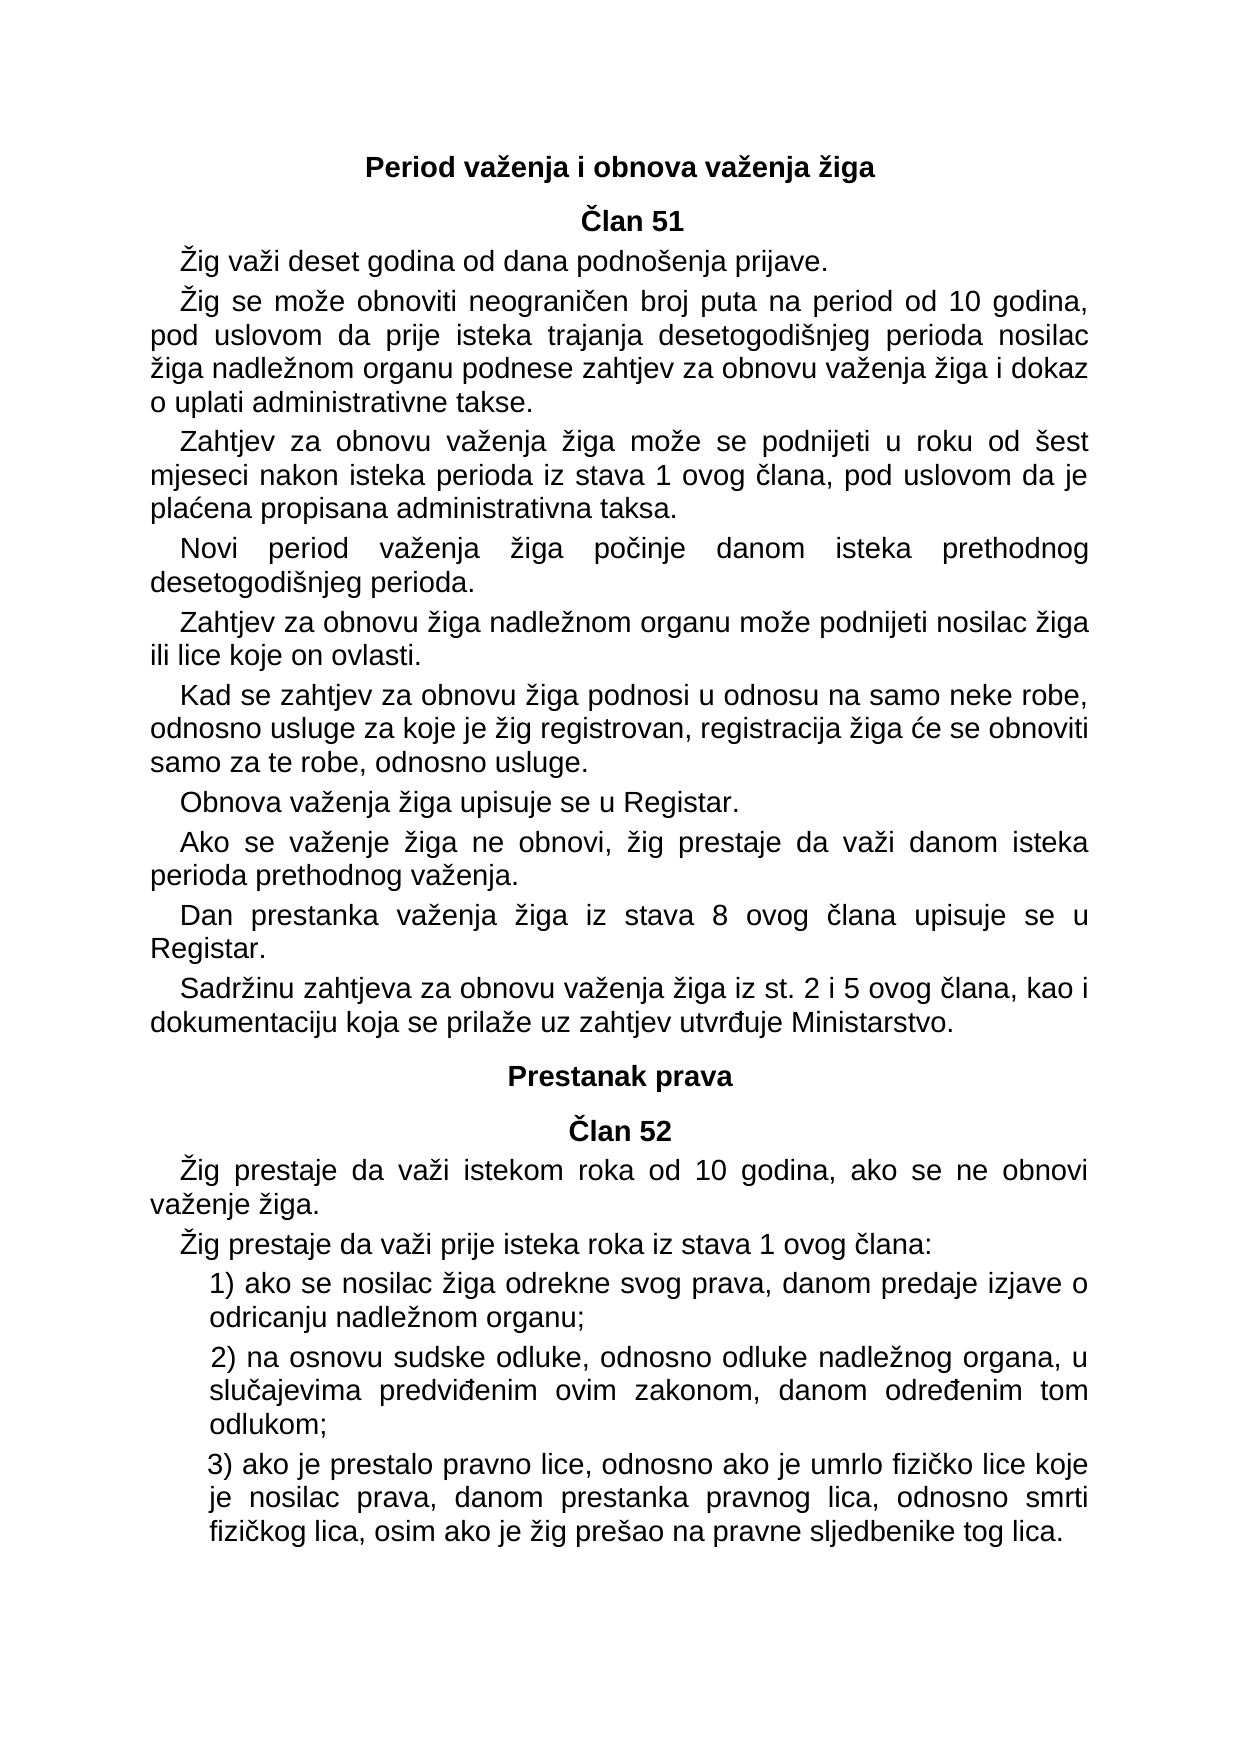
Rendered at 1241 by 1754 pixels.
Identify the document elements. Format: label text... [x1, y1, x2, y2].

text Žig se može obnoviti neograničen broj puta na period od 10 godina, pod uslovom da prije isteka trajanja desetogodišnjeg perioda nosilac žiga nadležnom organu podnese zahtjev za obnovu važenja žiga i dokaz o uplati administrativne takse. [150, 284, 1090, 418]
text Period važenja i obnova važenja žiga [150, 150, 1090, 183]
text 1) ako se nosilac žiga odrekne svog prava, danom predaje izjave o odricanju nadležnom organu; [179, 1266, 1090, 1333]
text Sadržinu zahtjeva za obnovu važenja žiga iz st. 2 i 5 ovog člana, kao i dokumentaciju koja se prilaže uz zahtjev utvrđuje Ministarstvo. [150, 971, 1090, 1038]
text Novi period važenja žiga počinje danom isteka prethodnog desetogodišnjeg perioda. [150, 531, 1090, 598]
text Član 51 [150, 204, 1090, 238]
text Žig prestaje da važi prije isteka roka iz stava 1 ovog člana: [150, 1227, 1090, 1260]
text 3) ako je prestalo pravno lice, odnosno ako je umrlo fizičko lice koje je nosilac prava, danom prestanka pravnog lica, odnosno smrti fizičkog lica, osim ako je žig prešao na pravne sljedbenike tog lica. [179, 1447, 1090, 1547]
text Član 52 [150, 1113, 1090, 1147]
text Žig važi deset godina od dana podnošenja prijave. [150, 244, 1090, 278]
text 2) na osnovu sudske odluke, odnosno odluke nadležnog organa, u slučajevima predviđenim ovim zakonom, danom određenim tom odlukom; [179, 1340, 1090, 1440]
text Kad se zahtjev za obnovu žiga podnosi u odnosu na samo neke robe, odnosno usluge za koje je žig registrovan, registracija žiga će se obnoviti samo za te robe, odnosno usluge. [150, 678, 1090, 778]
text Žig prestaje da važi istekom roka od 10 godina, ako se ne obnovi važenje žiga. [150, 1153, 1090, 1220]
text Dan prestanka važenja žiga iz stava 8 ovog člana upisuje se u Registar. [150, 898, 1090, 965]
text Obnova važenja žiga upisuje se u Registar. [150, 785, 1090, 818]
text Zahtjev za obnovu žiga nadležnom organu može podnijeti nosilac žiga ili lice koje on ovlasti. [150, 604, 1090, 672]
text Zahtjev za obnovu važenja žiga može se podnijeti u roku od šest mjeseci nakon isteka perioda iz stava 1 ovog člana, pod uslovom da je plaćena propisana administrativna taksa. [150, 424, 1090, 525]
text Prestanak prava [150, 1059, 1090, 1093]
text Ako se važenje žiga ne obnovi, žig prestaje da važi danom isteka perioda prethodnog važenja. [150, 824, 1090, 892]
